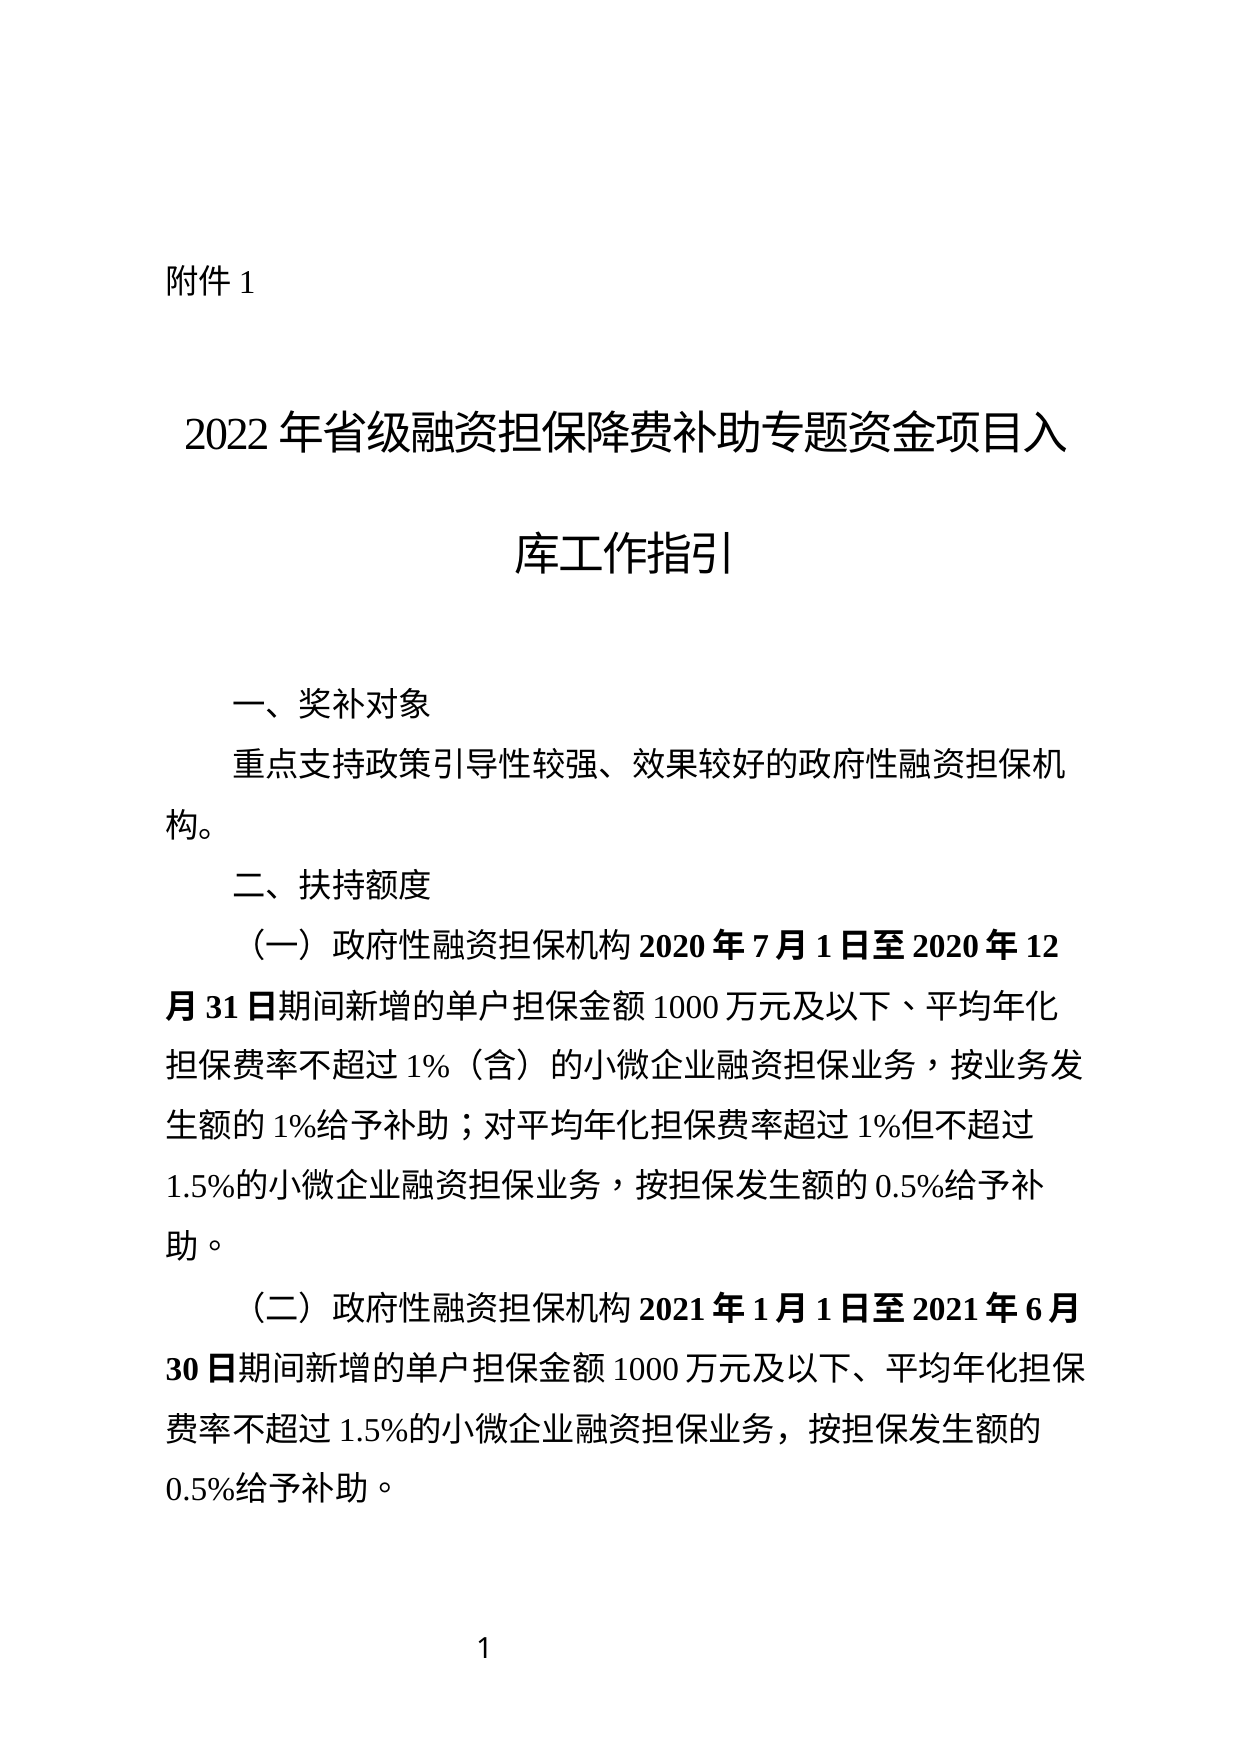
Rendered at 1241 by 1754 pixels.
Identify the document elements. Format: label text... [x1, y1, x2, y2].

text 二、扶持额度 [165, 853, 1087, 913]
list （二）政府性融资担保机构2021年1月1日至2021年6月30日期间新增的单户担保金额1000万元及以下、平均年化担保费率不超过1.5%的小微企业融资担保业务，按担保发生额的0.5%给予补助。 [165, 1276, 1087, 1517]
list （一）政府性融资担保机构2020年7月1日至2020年12月31日期间新增的单户担保金额1000万元及以下、平均年化担保费率不超过1%（含）的小微企业融资担保业务，按业务发生额的1%给予补助；对平均年化担保费率超过1%但不超过1.5%的小微企业融资担保业务，按担保发生额的0.5%给予补助。 [165, 913, 1087, 1276]
text 2022年省级融资担保降费补助专题资金项目入库工作指引 [165, 369, 1087, 611]
text 重点支持政策引导性较强、效果较好的政府性融资担保机构。 [165, 732, 1087, 853]
text 一、奖补对象 [165, 671, 1087, 732]
text 附件1 [165, 248, 1087, 309]
